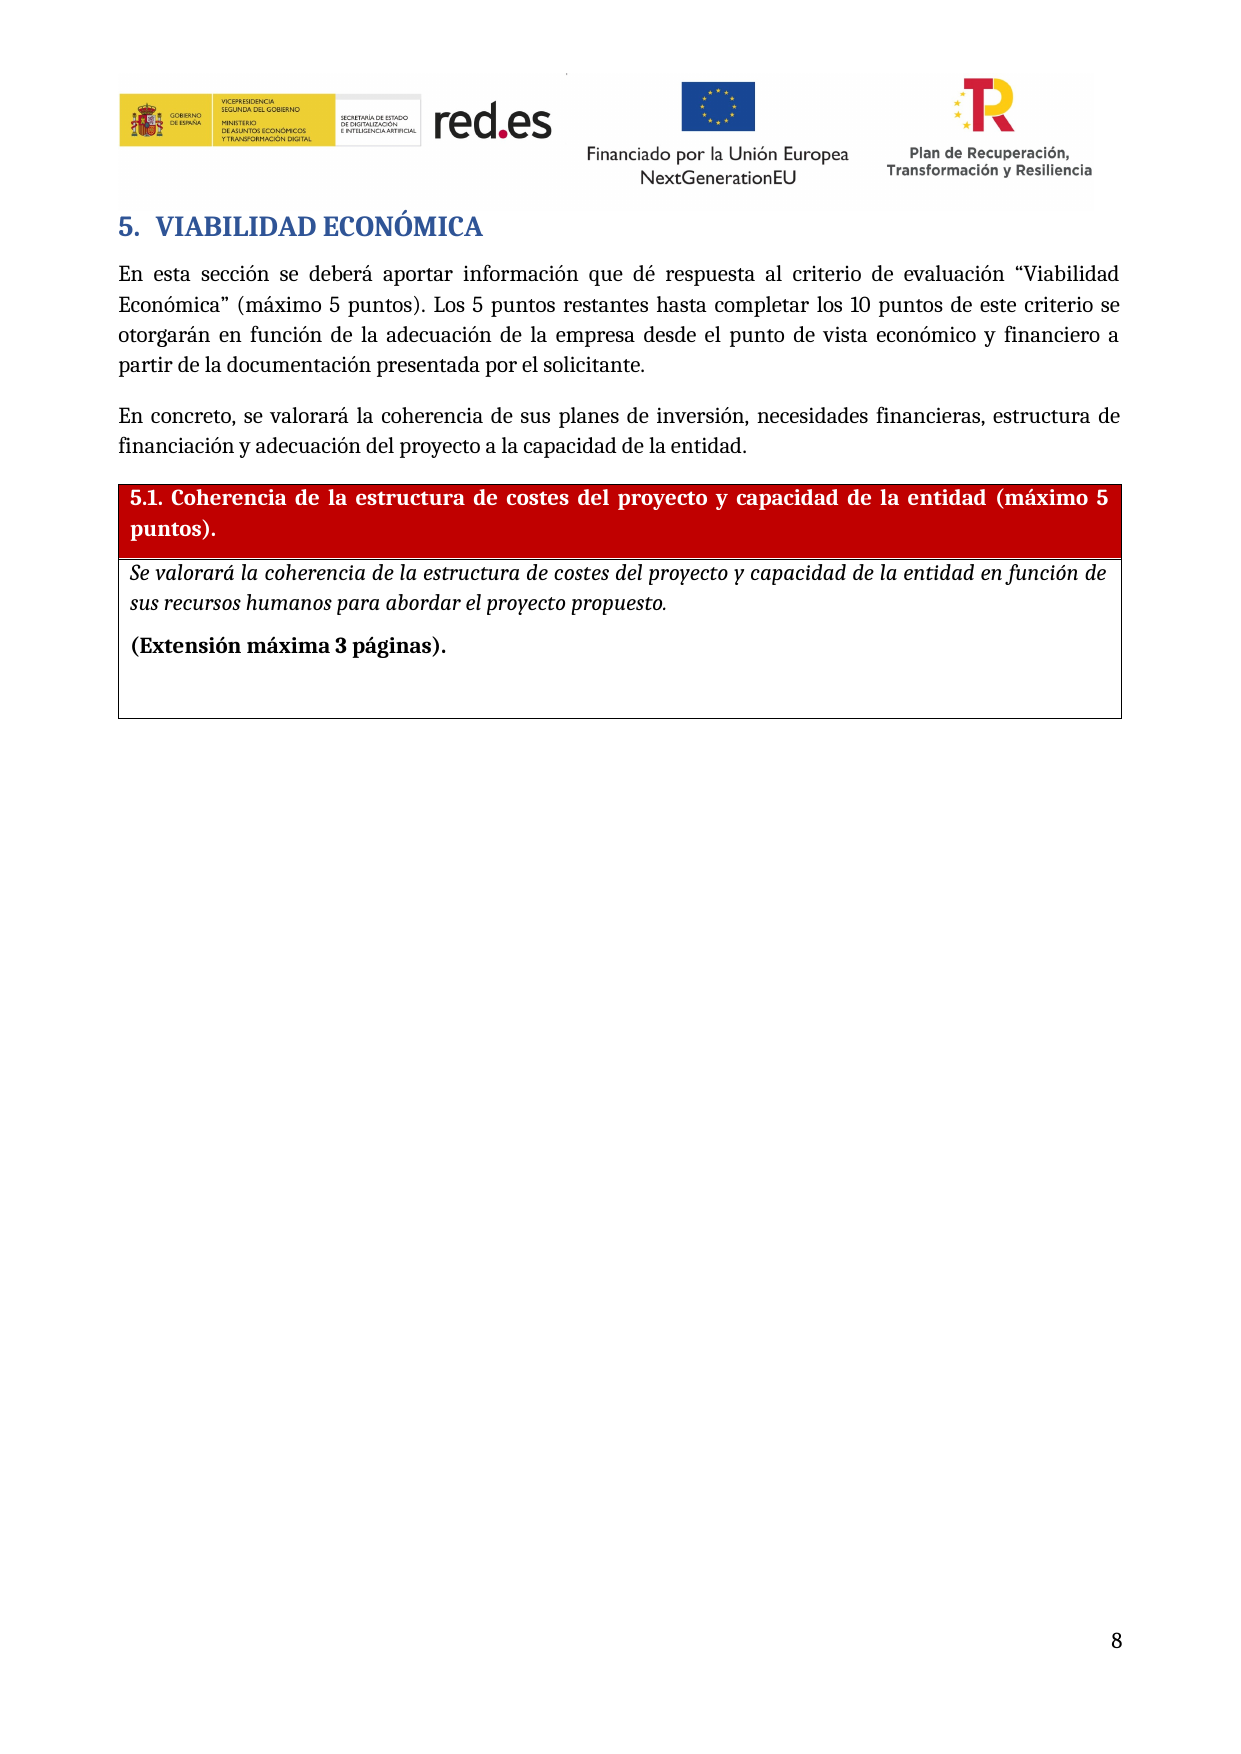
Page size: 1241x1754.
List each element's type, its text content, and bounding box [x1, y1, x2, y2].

subtitle VIABILIDAD ECONÓMICA [118, 210, 1122, 244]
table_cell Se valorará la coherencia de la estructura de costes del proyecto y capacidad de la entidad en función de sus recursos humanos para abordar el proyecto propuesto. (Extensión máxima 3 páginas). [119, 560, 1121, 718]
picture [118, 73, 1094, 211]
table_header 5.1. Coherencia de la estructura de costes del proyecto y capacidad de la entidad (máximo 5 puntos). [119, 485, 1121, 558]
text En concreto, se valorará la coherencia de sus planes de inversión, necesidades financieras, estructura de financiación y adecuación del proyecto a la capacidad de la entidad. [118, 403, 1122, 459]
text En esta sección se deberá aportar información que dé respuesta al criterio de evaluación “Viabilidad Económica” (máximo 5 puntos). Los 5 puntos restantes hasta completar los 10 puntos de este criterio se otorgarán en función de la adecuación de la empresa desde el punto de vista económico y financiero a partir de la documentación presentada por el solicitante. [118, 261, 1122, 378]
